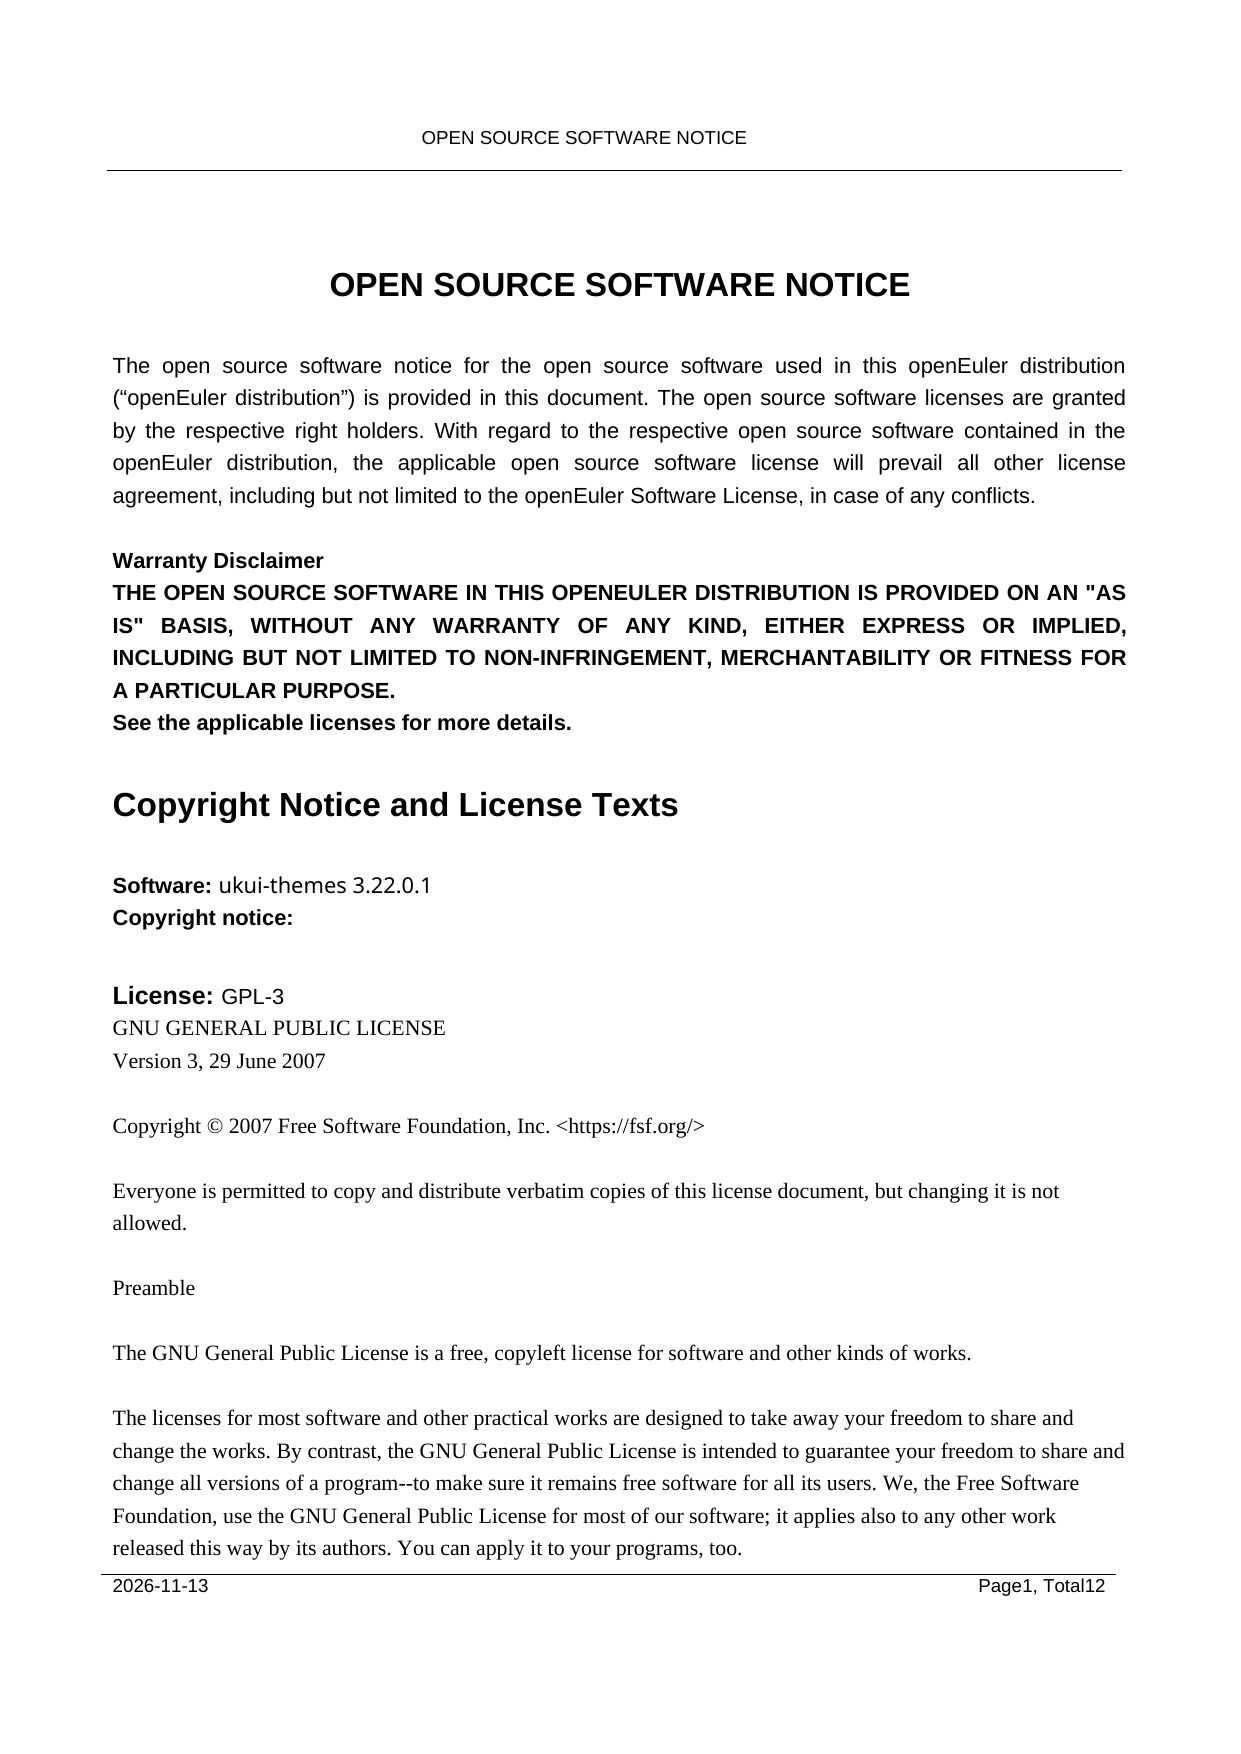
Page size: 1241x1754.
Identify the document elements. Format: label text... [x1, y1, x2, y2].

text The open source software notice for the open source software used in this openEuler distribution (“openEuler distribution”) is provided in this document. The open source software licenses are granted by the respective right holders. With regard to the respective open source software contained in the openEuler distribution, the applicable open source software license will prevail all other license agreement, including but not limited to the openEuler Software License, in case of any conflicts. [112, 349, 1128, 511]
text OPEN SOURCE SOFTWARE NOTICE [112, 251, 1128, 316]
text Warranty Disclaimer [112, 544, 1128, 576]
text Copyright Notice and License Texts [112, 771, 1128, 836]
text Copyright notice: [112, 901, 1128, 934]
title Software: ukui-themes 3.22.0.1 [112, 869, 1128, 901]
text THE OPEN SOURCE SOFTWARE IN THIS OPENEULER DISTRIBUTION IS PROVIDED ON AN "AS IS" BASIS, WITHOUT ANY WARRANTY OF ANY KIND, EITHER EXPRESS OR IMPLIED, INCLUDING BUT NOT LIMITED TO NON-INFRINGEMENT, MERCHANTABILITY OR FITNESS FOR A PARTICULAR PURPOSE. See the applicable licenses for more details. [112, 576, 1128, 739]
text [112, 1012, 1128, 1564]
text License: GPL-3 [112, 979, 1128, 1012]
